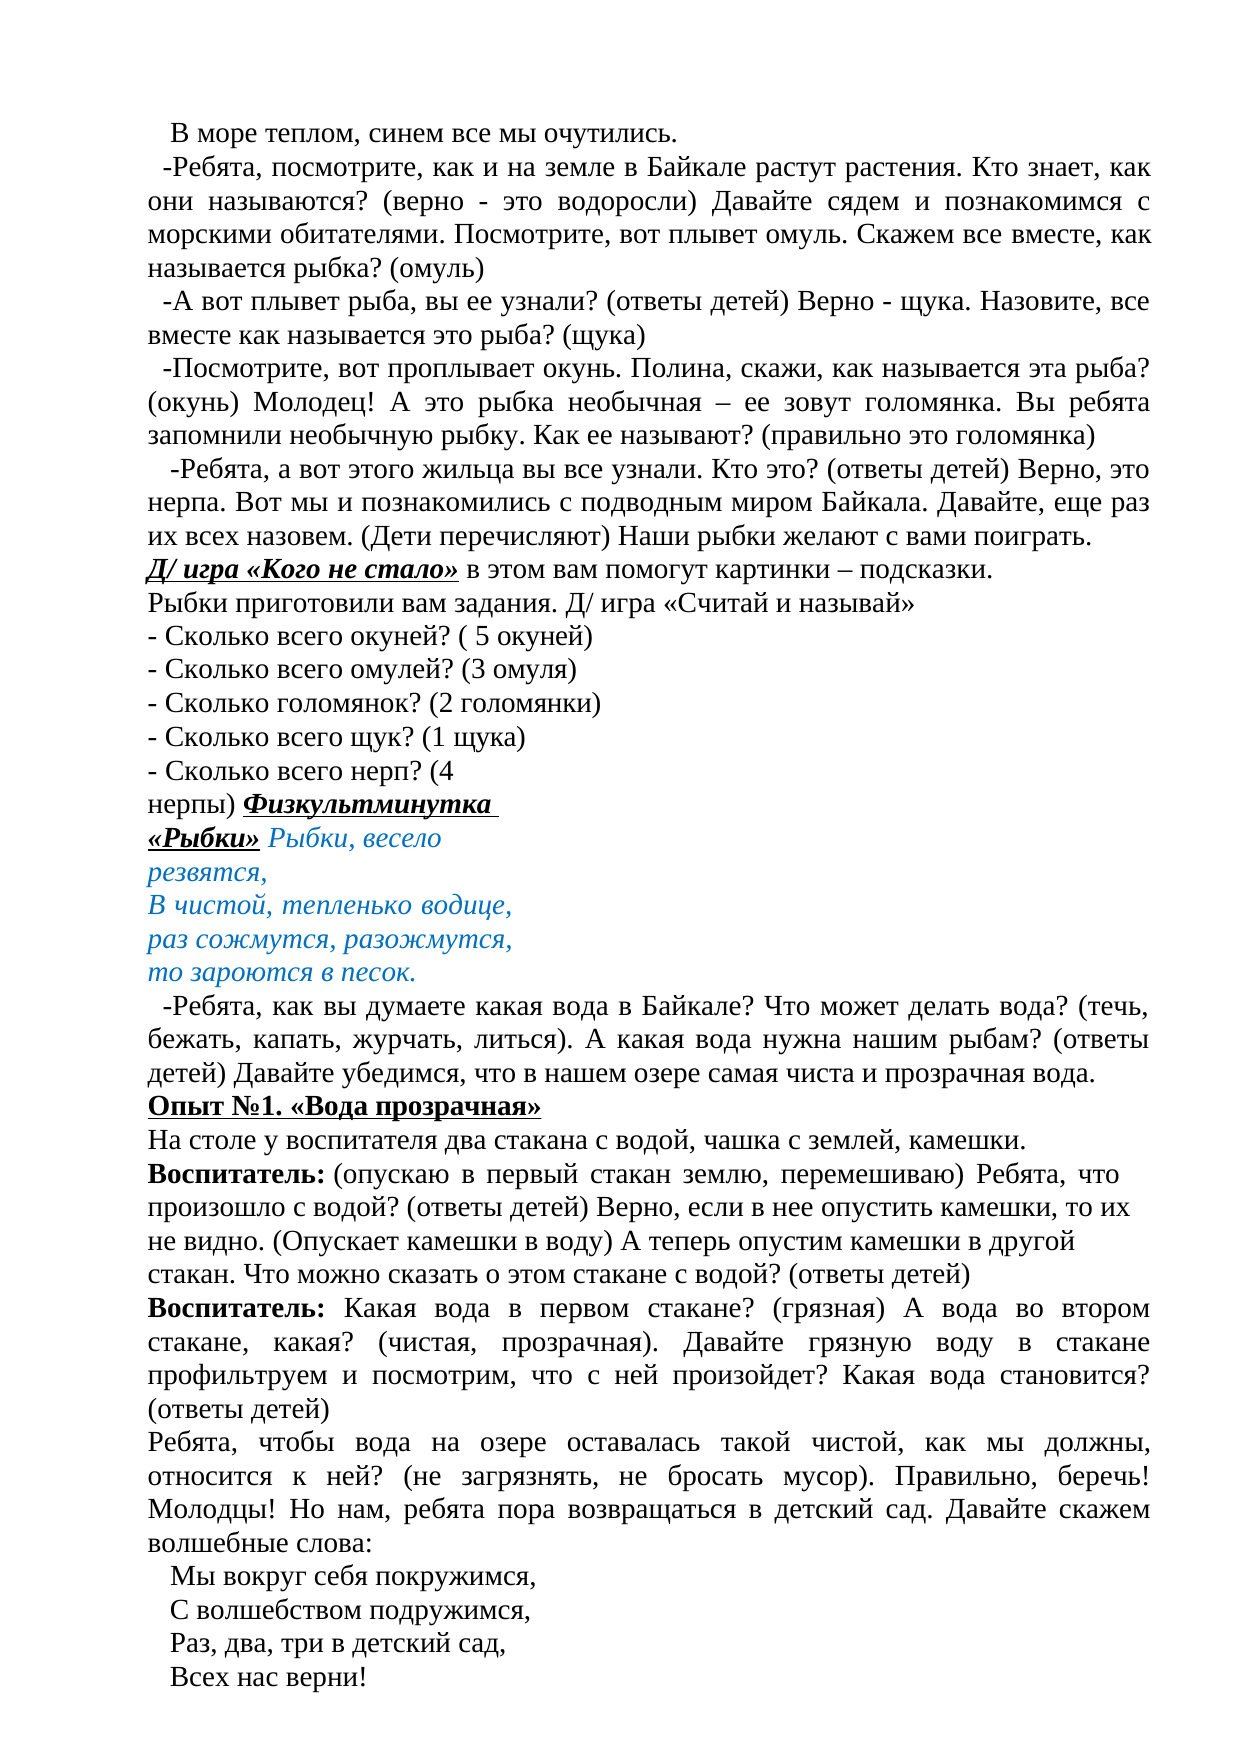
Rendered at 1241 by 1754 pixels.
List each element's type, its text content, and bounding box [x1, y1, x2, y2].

text Мы вокруг себя покружимся, С волшебством подружимся, Раз, два, три в детский сад, Всех нас верни! [169, 1558, 548, 1693]
list Сколько всего окуней? ( 5 окуней) [147, 619, 1163, 652]
text Д/ игра «Кого не стало» в этом вам помогут картинки – подсказки. Рыбки приготовили вам задания. Д/ игра «Считай и называй» [147, 552, 1067, 619]
text Воспитатель: Какая вода в первом стакане? (грязная) А вода во втором стакане, какая? (чистая, прозрачная). Давайте грязную воду в стакане профильтруем и посмотрим, что с ней произойдет? Какая вода становится? (ответы детей) [147, 1290, 1151, 1424]
text -Ребята, посмотрите, как и на земле в Байкале растут растения. Кто знает, как они называются? (верно - это водоросли) Давайте сядем и познакомимся с морскими обитателями. Посмотрите, вот плывет омуль. Скажем все вместе, как называется рыбка? (омуль) [147, 149, 1152, 283]
text -Ребята, как вы думаете какая вода в Байкале? Что может делать вода? (течь, бежать, капать, журчать, литься). А какая вода нужна нашим рыбам? (ответы детей) Давайте убедимся, что в нашем озере самая чиста и прозрачная вода. [147, 988, 1151, 1088]
text На столе у воспитателя два стакана с водой, чашка с землей, камешки. Воспитатель: (опускаю в первый стакан землю, перемешиваю) Ребята, что произошло с водой? (ответы детей) Верно, если в нее опустить камешки, то их не видно. (Опускает камешки в воду) А теперь опустим камешки в другой стакан. Что можно сказать о этом стакане с водой? (ответы детей) [147, 1122, 1157, 1290]
text -Ребята, а вот этого жильца вы все узнали. Кто это? (ответы детей) Верно, это нерпа. Вот мы и познакомились с подводным миром Байкала. Давайте, еще раз их всех назовем. (Дети перечисляют) Наши рыбки желают с вами поиграть. [147, 451, 1151, 552]
text Ребята, чтобы вода на озере оставалась такой чистой, как мы должны, относится к ней? (не загрязнять, не бросать мусор). Правильно, беречь! Молодцы! Но нам, ребята пора возвращаться в детский сад. Давайте скажем волшебные слова: [147, 1424, 1151, 1558]
subtitle Опыт №1. «Вода прозрачная» [147, 1089, 1163, 1122]
list Сколько всего щук? (1 щука) [147, 719, 1163, 753]
text В море теплом, синем все мы очутились. [170, 115, 1163, 149]
list Сколько всего нерп? (4 нерпы) Физкультминутка «Рыбки» Рыбки, весело резвятся, [147, 753, 549, 887]
list Сколько голомянок? (2 голомянки) [147, 686, 1163, 719]
text -Посмотрите, вот проплывает окунь. Полина, скажи, как называется эта рыба? (окунь) Молодец! А это рыбка необычная – ее зовут голомянка. Вы ребята запомнили необычную рыбку. Как ее называют? (правильно это голомянка) [147, 350, 1152, 451]
text -А вот плывет рыба, вы ее узнали? (ответы детей) Верно - щука. Назовите, все вместе как называется это рыба? (щука) [147, 283, 1151, 350]
text В чистой, тепленько водице, раз сожмутся, разожмутся, то зароются в песок. [147, 887, 512, 988]
list Сколько всего омулей? (3 омуля) [147, 652, 1163, 686]
